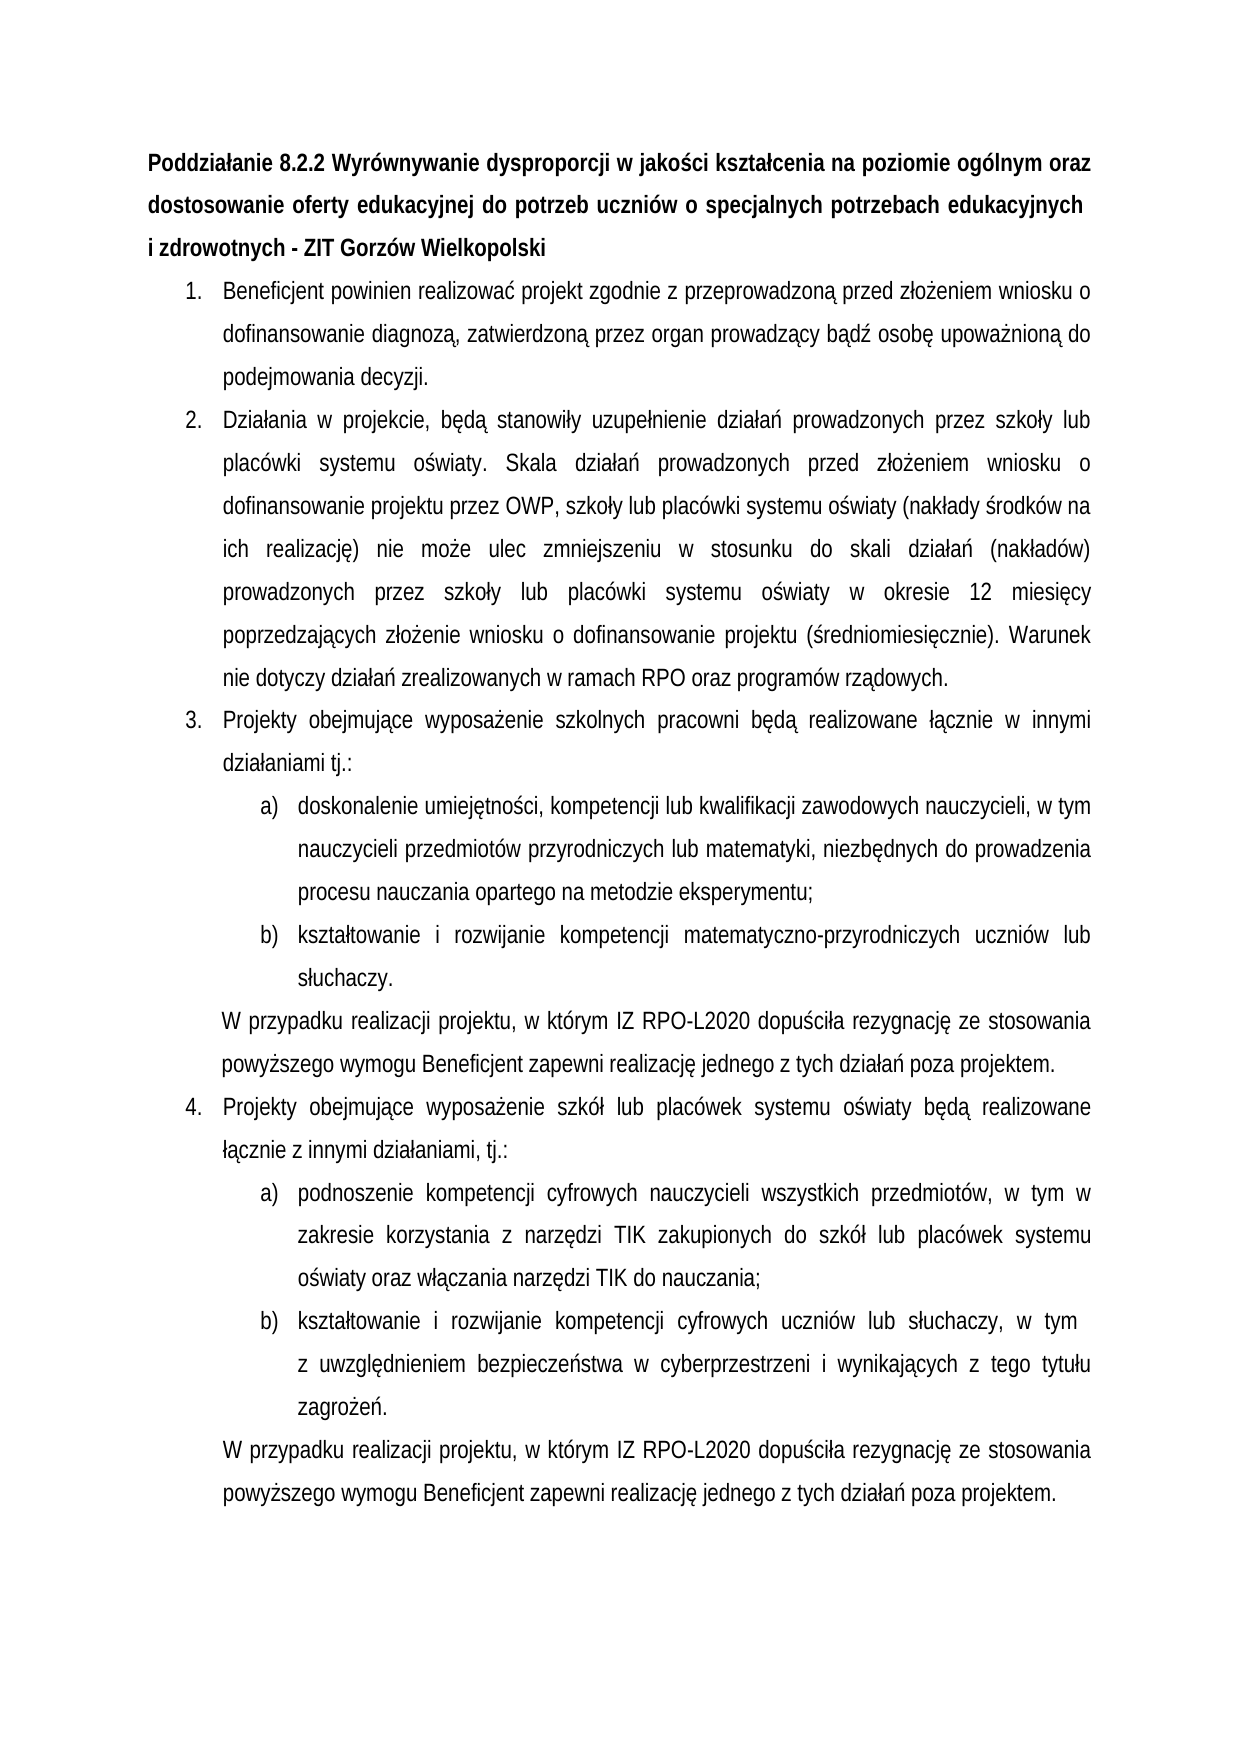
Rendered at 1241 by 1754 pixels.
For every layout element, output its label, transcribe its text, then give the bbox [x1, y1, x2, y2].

list kształtowanie i rozwijanie kompetencji matematyczno-przyrodniczych uczniów lub słuchaczy. [260, 920, 1093, 992]
list doskonalenie umiejętności, kompetencji lub kwalifikacji zawodowych nauczycieli, w tym nauczycieli przedmiotów przyrodniczych lub matematyki, niezbędnych do prowadzenia procesu nauczania opartego na metodzie eksperymentu; [260, 791, 1093, 906]
list kształtowanie i rozwijanie kompetencji cyfrowych uczniów lub słuchaczy, w tym z uwzględnieniem bezpieczeństwa w cyberprzestrzeni i wynikających z tego tytułu zagrożeń. [260, 1306, 1093, 1421]
text W przypadku realizacji projektu, w którym IZ RPO-L2020 dopuściła rezygnację ze stosowania powyższego wymogu Beneficjent zapewni realizację jednego z tych działań poza projektem. [221, 1006, 1093, 1077]
text Poddziałanie 8.2.2 Wyrównywanie dysproporcji w jakości kształcenia na poziomie ogólnym oraz dostosowanie oferty edukacyjnej do potrzeb uczniów o specjalnych potrzebach edukacyjnych i zdrowotnych - ZIT Gorzów Wielkopolski [148, 148, 1093, 262]
text W przypadku realizacji projektu, w którym IZ RPO-L2020 dopuściła rezygnację ze stosowania powyższego wymogu Beneficjent zapewni realizację jednego z tych działań poza projektem. [223, 1435, 1093, 1507]
list Projekty obejmujące wyposażenie szkół lub placówek systemu oświaty będą realizowane łącznie z innymi działaniami, tj.: [185, 1092, 1093, 1163]
list Działania w projekcie, będą stanowiły uzupełnienie działań prowadzonych przez szkoły lub placówki systemu oświaty. Skala działań prowadzonych przed złożeniem wniosku o dofinansowanie projektu przez OWP, szkoły lub placówki systemu oświaty (nakłady środków na ich realizację) nie może ulec zmniejszeniu w stosunku do skali działań (nakładów) prowadzonych przez szkoły lub placówki systemu oświaty w okresie 12 miesięcy poprzedzających złożenie wniosku o dofinansowanie projektu (średniomiesięcznie). Warunek nie dotyczy działań zrealizowanych w ramach RPO oraz programów rządowych. [185, 405, 1093, 691]
list podnoszenie kompetencji cyfrowych nauczycieli wszystkich przedmiotów, w tym w zakresie korzystania z narzędzi TIK zakupionych do szkół lub placówek systemu oświaty oraz włączania narzędzi TIK do nauczania; [260, 1178, 1093, 1292]
list Beneficjent powinien realizować projekt zgodnie z przeprowadzoną przed złożeniem wniosku o dofinansowanie diagnozą, zatwierdzoną przez organ prowadzący bądź osobę upoważnioną do podejmowania decyzji. [185, 276, 1093, 391]
list Projekty obejmujące wyposażenie szkolnych pracowni będą realizowane łącznie w innymi działaniami tj.: [185, 706, 1093, 777]
